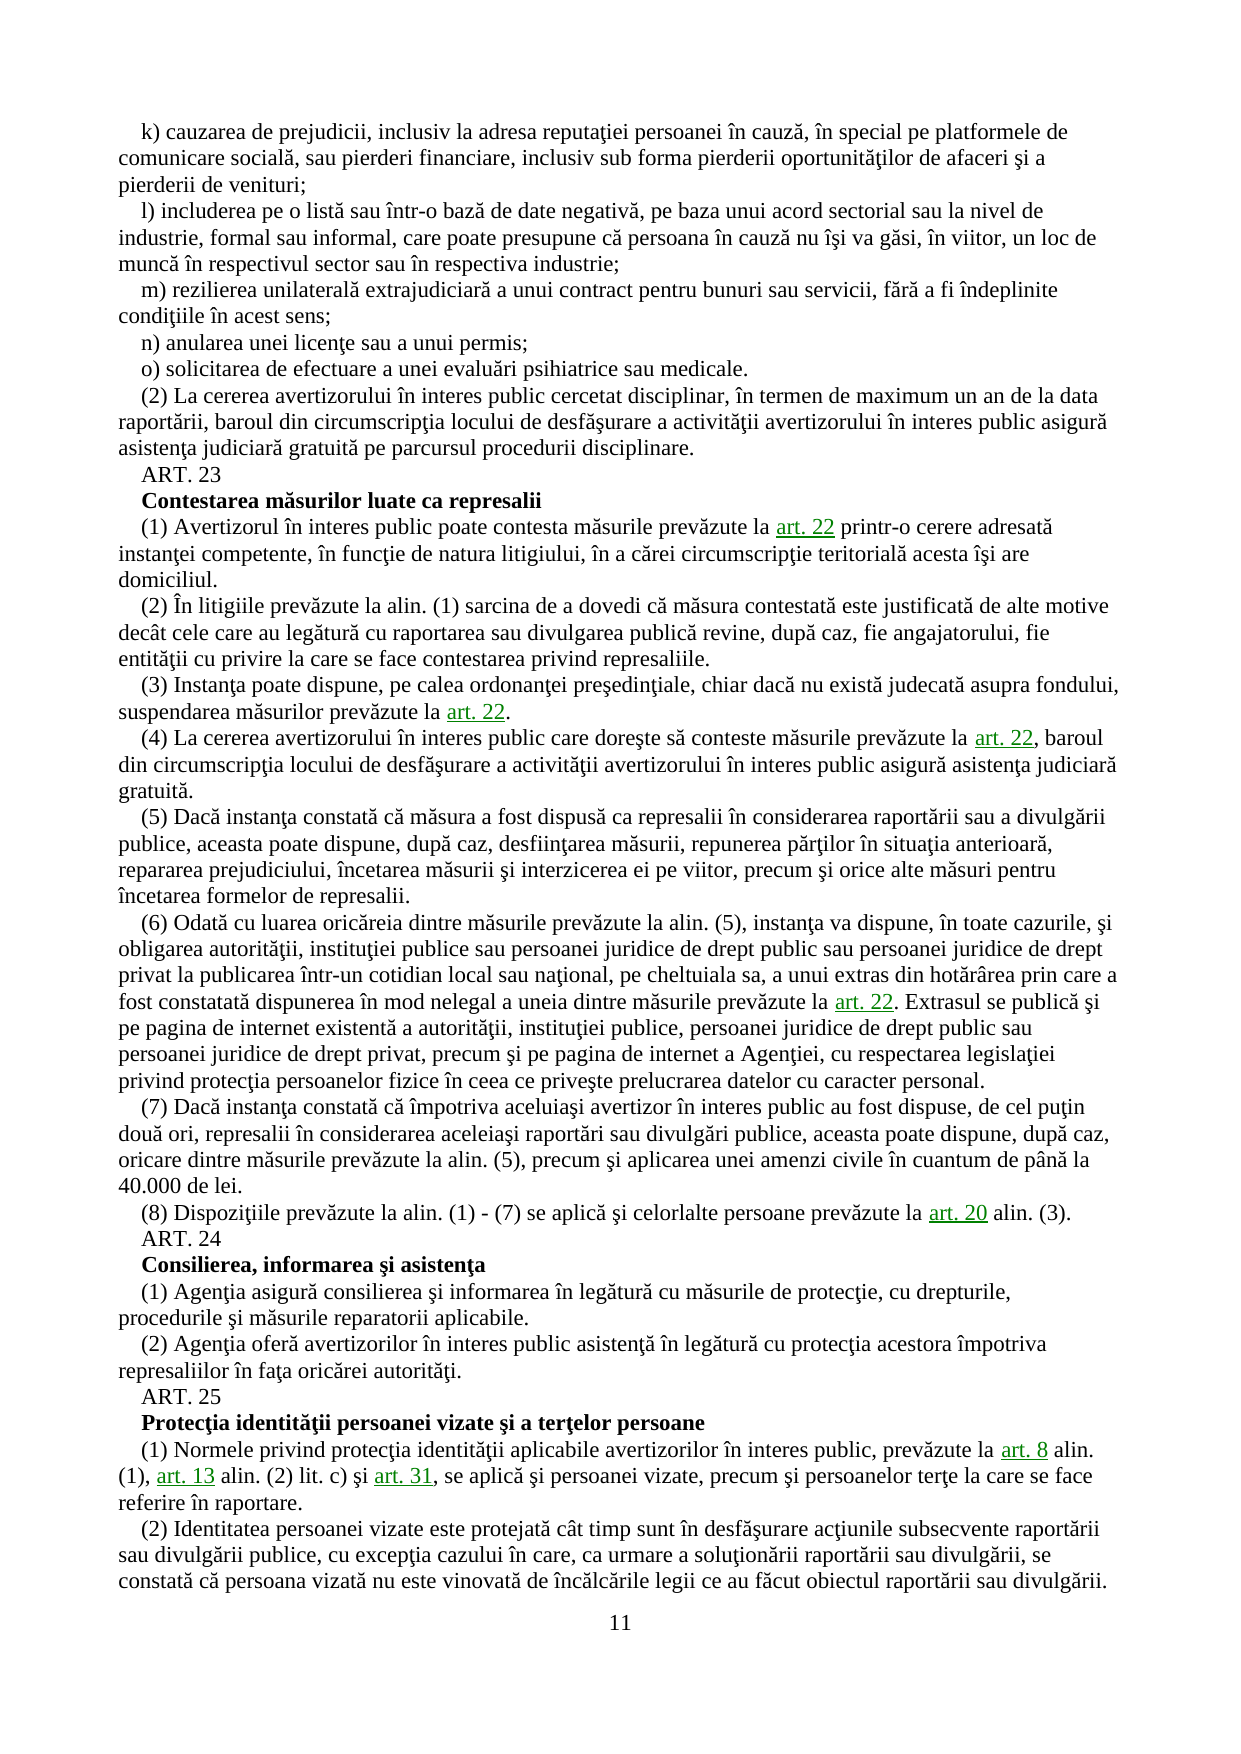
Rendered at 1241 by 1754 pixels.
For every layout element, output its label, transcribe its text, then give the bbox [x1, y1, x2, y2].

text (1) Normele privind protecţia identităţii aplicabile avertizorilor în interes public, prevăzute la art. 8 alin. (1), art. 13 alin. (2) lit. c) şi art. 31, se aplică şi persoanei vizate, precum şi persoanelor terţe la care se face referire în raportare. [118, 1436, 1122, 1515]
text Consilierea, informarea şi asistenţa [118, 1251, 1122, 1278]
text m) rezilierea unilaterală extrajudiciară a unui contract pentru bunuri sau servicii, fără a fi îndeplinite condiţiile în acest sens; [118, 276, 1122, 329]
text (7) Dacă instanţa constată că împotriva aceluiaşi avertizor în interes public au fost dispuse, de cel puţin două ori, represalii în considerarea aceleiaşi raportări sau divulgări publice, aceasta poate dispune, după caz, oricare dintre măsurile prevăzute la alin. (5), precum şi aplicarea unei amenzi civile în cuantum de până la 40.000 de lei. [118, 1093, 1122, 1199]
text (2) Agenţia oferă avertizorilor în interes public asistenţă în legătură cu protecţia acestora împotriva represaliilor în faţa oricărei autorităţi. [118, 1330, 1122, 1383]
text (6) Odată cu luarea oricăreia dintre măsurile prevăzute la alin. (5), instanţa va dispune, în toate cazurile, şi obligarea autorităţii, instituţiei publice sau persoanei juridice de drept public sau persoanei juridice de drept privat la publicarea într-un cotidian local sau naţional, pe cheltuiala sa, a unui extras din hotărârea prin care a fost constatată dispunerea în mod nelegal a uneia dintre măsurile prevăzute la art. 22. Extrasul se publică şi pe pagina de internet existentă a autorităţii, instituţiei publice, persoanei juridice de drept public sau persoanei juridice de drept privat, precum şi pe pagina de internet a Agenţiei, cu respectarea legislaţiei privind protecţia persoanelor fizice în ceea ce priveşte prelucrarea datelor cu caracter personal. [118, 909, 1122, 1093]
text Protecţia identităţii persoanei vizate şi a terţelor persoane [118, 1409, 1122, 1436]
text ART. 25 [118, 1383, 1122, 1409]
text (2) În litigiile prevăzute la alin. (1) sarcina de a dovedi că măsura contestată este justificată de alte motive decât cele care au legătură cu raportarea sau divulgarea publică revine, după caz, fie angajatorului, fie entităţii cu privire la care se face contestarea privind represaliile. [118, 592, 1122, 672]
text (8) Dispoziţiile prevăzute la alin. (1) - (7) se aplică şi celorlalte persoane prevăzute la art. 20 alin. (3). [118, 1199, 1122, 1225]
text (2) La cererea avertizorului în interes public cercetat disciplinar, în termen de maximum un an de la data raportării, baroul din circumscripţia locului de desfăşurare a activităţii avertizorului în interes public asigură asistenţa judiciară gratuită pe parcursul procedurii disciplinare. [118, 382, 1122, 461]
text Contestarea măsurilor luate ca represalii [118, 487, 1122, 513]
text (1) Avertizorul în interes public poate contesta măsurile prevăzute la art. 22 printr-o cerere adresată instanţei competente, în funcţie de natura litigiului, în a cărei circumscripţie teritorială acesta îşi are domiciliul. [118, 513, 1122, 592]
text k) cauzarea de prejudicii, inclusiv la adresa reputaţiei persoanei în cauză, în special pe platformele de comunicare socială, sau pierderi financiare, inclusiv sub forma pierderii oportunităţilor de afaceri şi a pierderii de venituri; [118, 118, 1122, 197]
text (1) Agenţia asigură consilierea şi informarea în legătură cu măsurile de protecţie, cu drepturile, procedurile şi măsurile reparatorii aplicabile. [118, 1278, 1122, 1330]
text (2) Identitatea persoanei vizate este protejată cât timp sunt în desfăşurare acţiunile subsecvente raportării sau divulgării publice, cu excepţia cazului în care, ca urmare a soluţionării raportării sau divulgării, se constată că persoana vizată nu este vinovată de încălcările legii ce au făcut obiectul raportării sau divulgării. [118, 1515, 1122, 1594]
text o) solicitarea de efectuare a unei evaluări psihiatrice sau medicale. [118, 355, 1122, 382]
text ART. 23 [118, 461, 1122, 487]
text (3) Instanţa poate dispune, pe calea ordonanţei preşedinţiale, chiar dacă nu există judecată asupra fondului, suspendarea măsurilor prevăzute la art. 22. [118, 672, 1122, 724]
text (5) Dacă instanţa constată că măsura a fost dispusă ca represalii în considerarea raportării sau a divulgării publice, aceasta poate dispune, după caz, desfiinţarea măsurii, repunerea părţilor în situaţia anterioară, repararea prejudiciului, încetarea măsurii şi interzicerea ei pe viitor, precum şi orice alte măsuri pentru încetarea formelor de represalii. [118, 803, 1122, 909]
text ART. 24 [118, 1225, 1122, 1251]
text n) anularea unei licenţe sau a unui permis; [118, 329, 1122, 355]
text (4) La cererea avertizorului în interes public care doreşte să conteste măsurile prevăzute la art. 22, baroul din circumscripţia locului de desfăşurare a activităţii avertizorului în interes public asigură asistenţa judiciară gratuită. [118, 724, 1122, 803]
text l) includerea pe o listă sau într-o bază de date negativă, pe baza unui acord sectorial sau la nivel de industrie, formal sau informal, care poate presupune că persoana în cauză nu îşi va găsi, în viitor, un loc de muncă în respectivul sector sau în respectiva industrie; [118, 197, 1122, 276]
